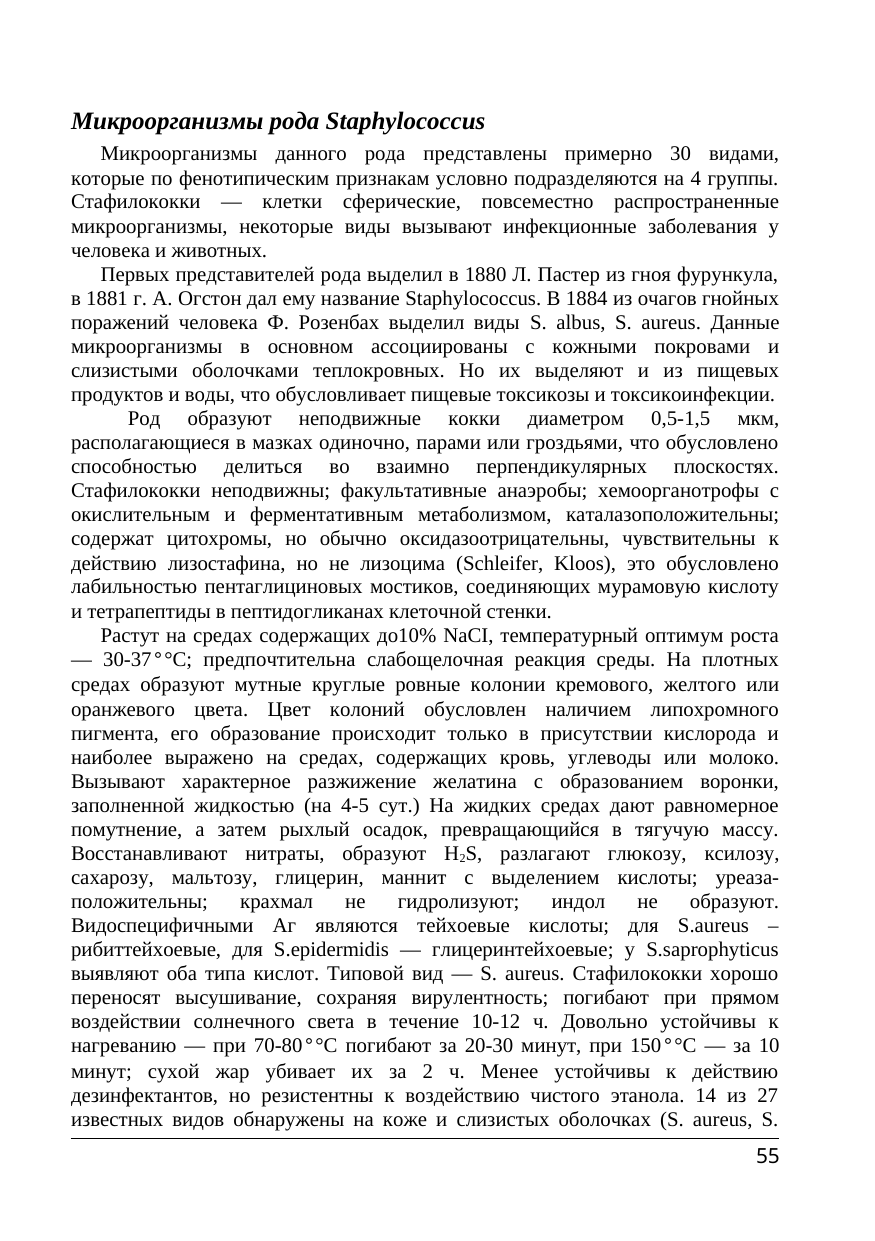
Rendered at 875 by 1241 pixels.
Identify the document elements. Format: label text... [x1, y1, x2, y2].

text Первых представителей рода выделил в . Пастер из гноя фурункула, в . А. Огстон дал ему название Staphylococcus. В 1884 из очагов гнойных поражений человека Ф. Розенбах выделил виды S. albus, S. aureus. Данные микроорганизмы в основном ассоциированы с кожными покровами и слизистыми оболочками теплокровных. Но их выделяют и из пищевых продуктов и воды, что обусловливает пищевые токсикозы и токсикоинфекции. [71, 262, 779, 406]
text Микроорганизмы данного рода представлены примерно 30 видами, которые по фенотипическим признакам условно подразделяются на 4 группы. Cтафилококки — клетки сферические, повсеместно распространенные микроорганизмы, некоторые виды вызывают инфекционные заболевания у человека и животных. [71, 141, 779, 262]
subtitle Микроорганизмы рода Staphylococcus [71, 106, 779, 135]
text Род образуют неподвижные кокки диаметром 0,5-1,5 мкм, располагающиеся в мазках одиночно, парами или гроздьями, что обусловлено способностью делиться во взаимно перпендикулярных плоскостях. Стафилококки неподвижны; факультативные анаэробы; хемоорганотрофы с окислительным и ферментативным метаболизмом, каталазоположительны; содержат цитохромы, но обычно оксидазоотрицательны, чувствительны к действию лизостафина, но не лизоцима (Schleifer, Kloos), это обусловлено лабильностью пентаглициновых мостиков, соединяющих мурамовую кислоту и тетрапептиды в пептидогликанах клеточной стенки. [71, 406, 779, 623]
